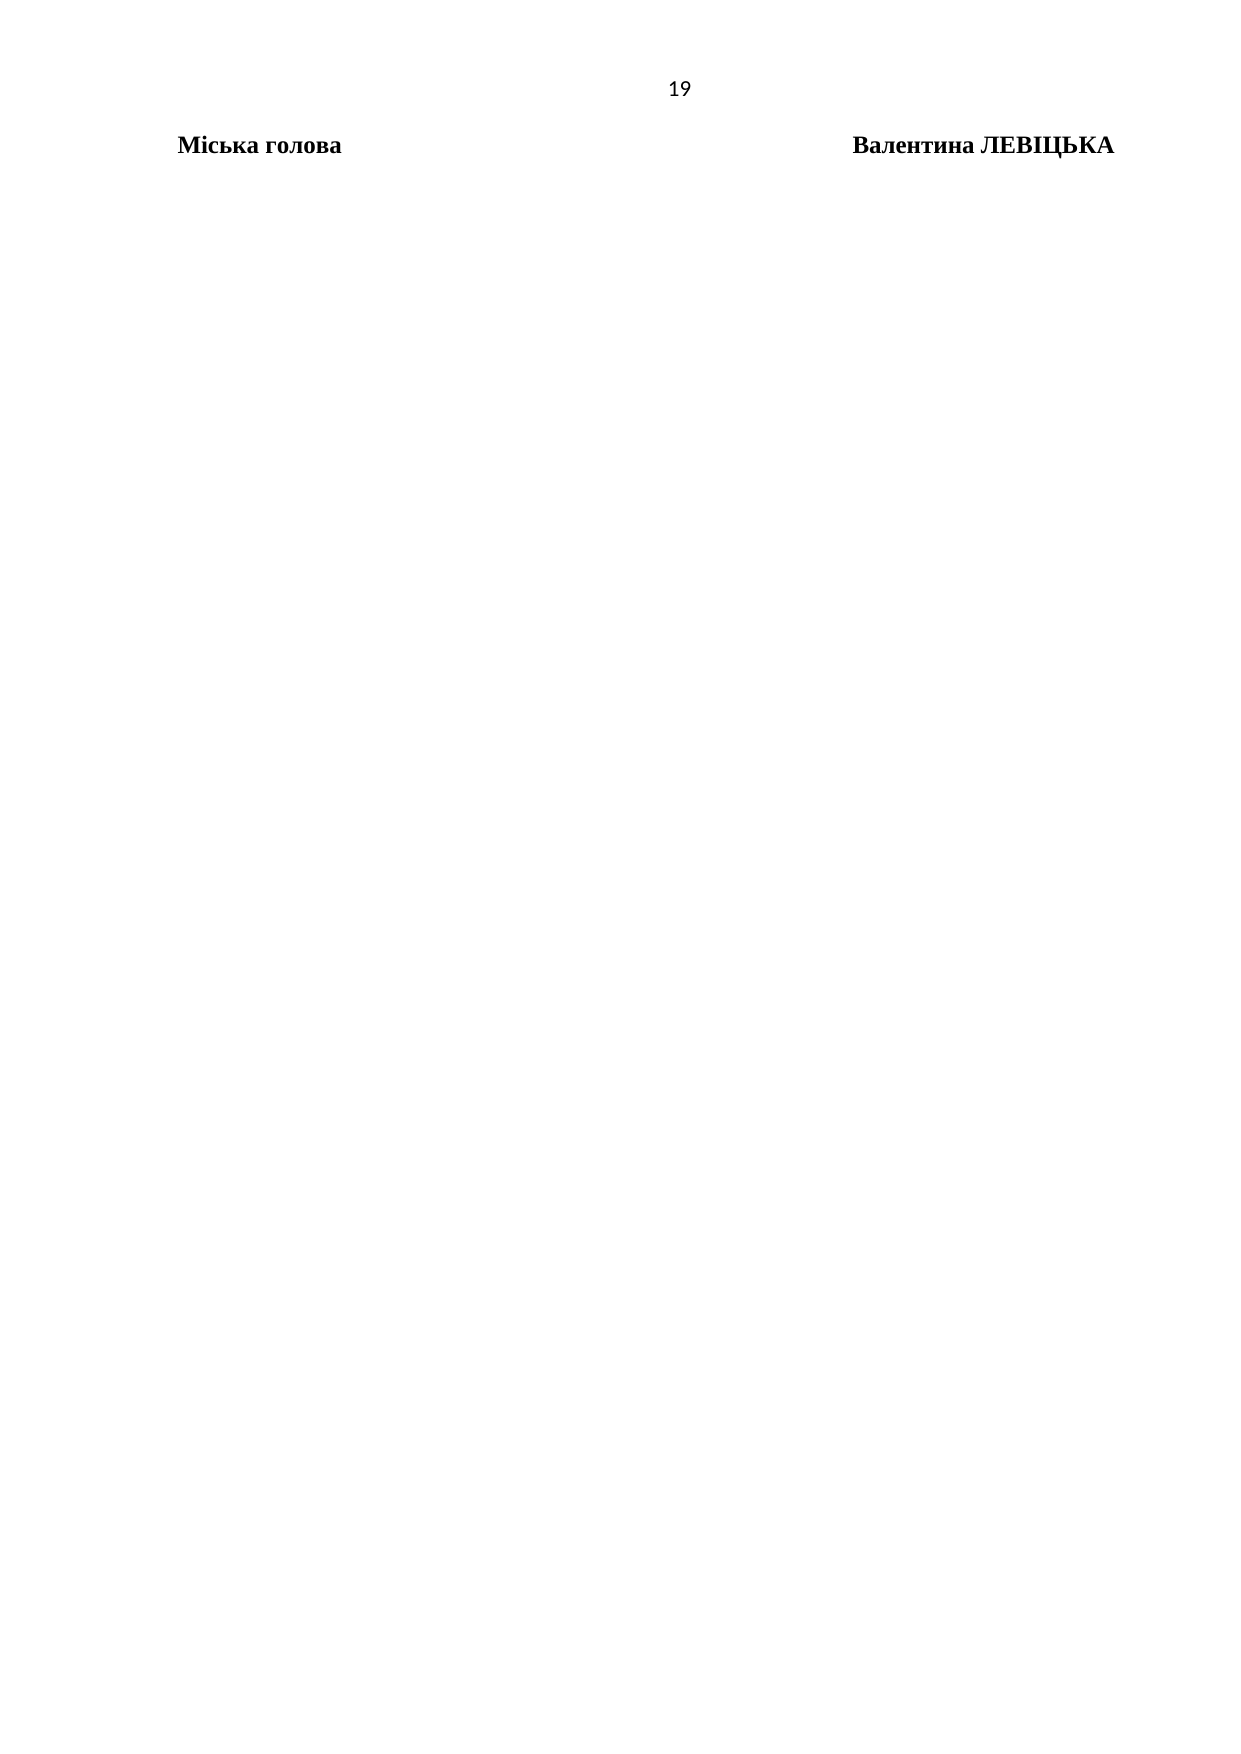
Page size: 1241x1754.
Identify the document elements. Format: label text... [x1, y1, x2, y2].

text Міська голова Валентина ЛЕВІЦЬКА [177, 130, 1181, 159]
